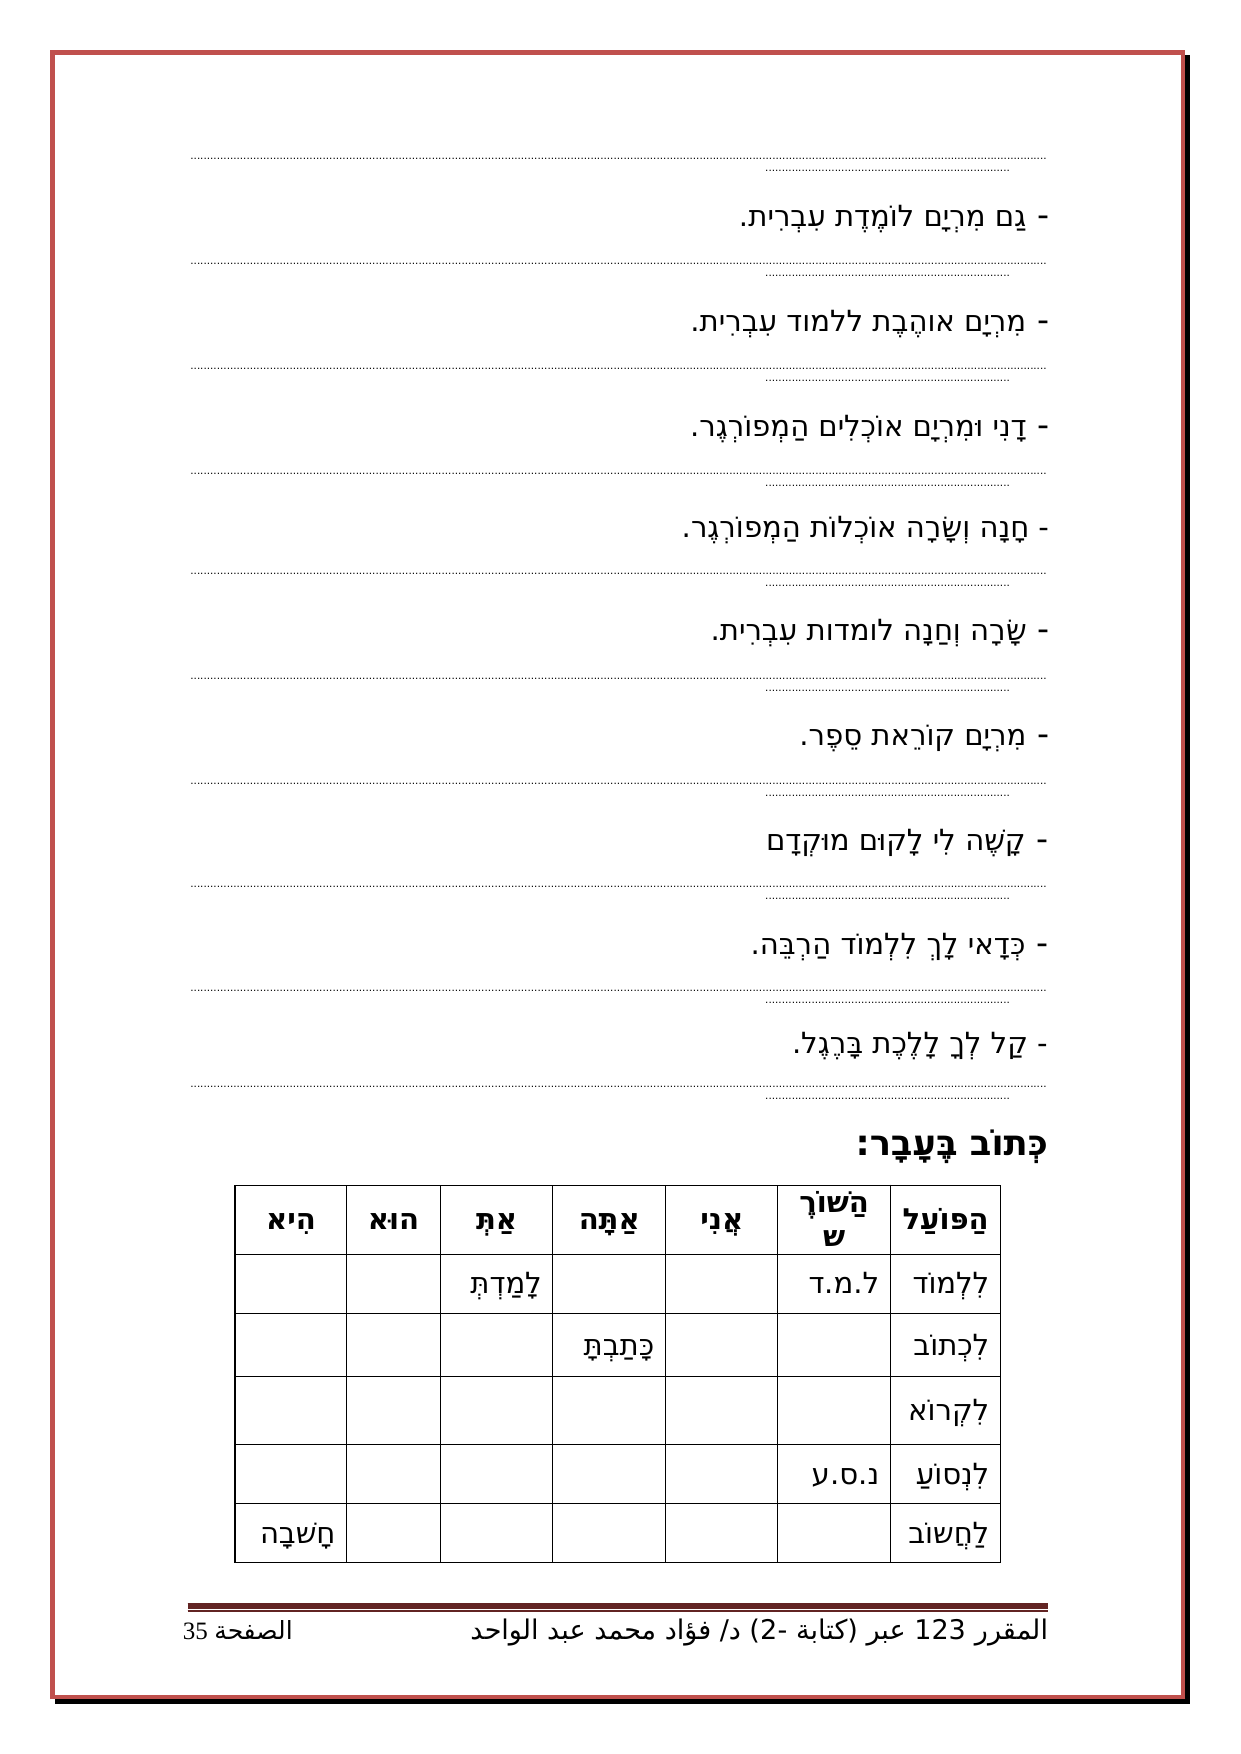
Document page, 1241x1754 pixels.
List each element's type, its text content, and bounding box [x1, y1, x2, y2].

table_cell [778, 1377, 890, 1444]
text ............................................................................................................................................................................................................................................................................................................................................. [187, 1077, 1049, 1102]
table_cell [666, 1445, 777, 1503]
text ............................................................................................................................................................................................................................................................................................................................................. [187, 565, 1049, 589]
text ............................................................................................................................................................................................................................................................................................................................................. [187, 255, 1049, 279]
table_cell לַחֲשוֹב [891, 1504, 1000, 1562]
table_cell [553, 1377, 665, 1444]
text - מִרְיָם קוֹרֵאת סֵפֶר. [187, 715, 1049, 754]
table_cell לִנְסוֹעַ [891, 1445, 1000, 1503]
table_cell [778, 1314, 890, 1376]
table_header אַתְּ [441, 1186, 552, 1253]
table_cell [553, 1504, 665, 1562]
table_cell נ.ס.ע [778, 1445, 890, 1503]
table_cell [553, 1255, 665, 1313]
text ............................................................................................................................................................................................................................................................................................................................................. [187, 774, 1049, 799]
table_cell לִכְתוֹב [891, 1314, 1000, 1376]
table_header הוּא [347, 1186, 440, 1253]
table_cell לִקְרוֹא [891, 1377, 1000, 1444]
table_cell [666, 1314, 777, 1376]
text ............................................................................................................................................................................................................................................................................................................................................. [187, 878, 1049, 902]
table_header אֲנִי [666, 1186, 777, 1253]
text - מִרְיָם אוהֶבֶת ללמוד עִבְרִית. [187, 300, 1049, 339]
text ............................................................................................................................................................................................................................................................................................................................................. [187, 150, 1049, 174]
table_cell [347, 1377, 440, 1444]
table_cell [553, 1445, 665, 1503]
table_cell [236, 1314, 346, 1376]
table_cell חָשׁבָה [236, 1504, 346, 1562]
table_cell [347, 1504, 440, 1562]
table_cell [666, 1255, 777, 1313]
table_cell [666, 1377, 777, 1444]
table_cell [778, 1504, 890, 1562]
table_cell [347, 1445, 440, 1503]
table_cell [666, 1504, 777, 1562]
text ............................................................................................................................................................................................................................................................................................................................................. [187, 981, 1049, 1006]
table_cell [236, 1445, 346, 1503]
text - חָנָה וְשָׂרָה אוֹכְלוֹת הַמְפוֹרְגֶר. [187, 510, 1049, 544]
text ............................................................................................................................................................................................................................................................................................................................................. [187, 669, 1049, 694]
table_cell [441, 1314, 552, 1376]
table_cell [441, 1504, 552, 1562]
text - דָנִי וּמִרְיָם אוֹכְלִים הַמְפוֹרְגֶר. [187, 405, 1049, 444]
table_cell [236, 1377, 346, 1444]
table_header הַפּוֹעַל [891, 1186, 1000, 1253]
table_cell [347, 1255, 440, 1313]
table_cell [441, 1377, 552, 1444]
table_cell [236, 1255, 346, 1313]
table_cell כָּתַבְתָּ [553, 1314, 665, 1376]
table_header הַשׁוֹרֶש [778, 1186, 890, 1253]
table_cell [441, 1445, 552, 1503]
table_header אַתָּה [553, 1186, 665, 1253]
text ............................................................................................................................................................................................................................................................................................................................................. [187, 465, 1049, 489]
table_cell ל.מ.ד [778, 1255, 890, 1313]
text - קַל לְךָ לָלֶכֶת בָּרֶגֶל. [187, 1027, 1048, 1061]
text כְּתוֹב בֶּעָבָר: [187, 1123, 1048, 1164]
text - קָשֶׁה לִי לָקוּם מוּקְדָם [187, 820, 1048, 858]
text - גַם מִרְיָם לוֹמֶדֶת עִבְרִית. [187, 195, 1049, 234]
text ............................................................................................................................................................................................................................................................................................................................................. [187, 360, 1049, 384]
table_cell [347, 1314, 440, 1376]
table_cell לִלְמוֹד [891, 1255, 1000, 1313]
table_cell לָמַדְתְּ [441, 1255, 552, 1313]
table_header הִיא [236, 1186, 346, 1253]
text - כְּדָאי לָךְ לִלְמוֹד הַרְבֵּה. [187, 923, 1048, 962]
text - שָׂרָה וְחַנָה לומדות עִבְרִית. [187, 610, 1049, 649]
